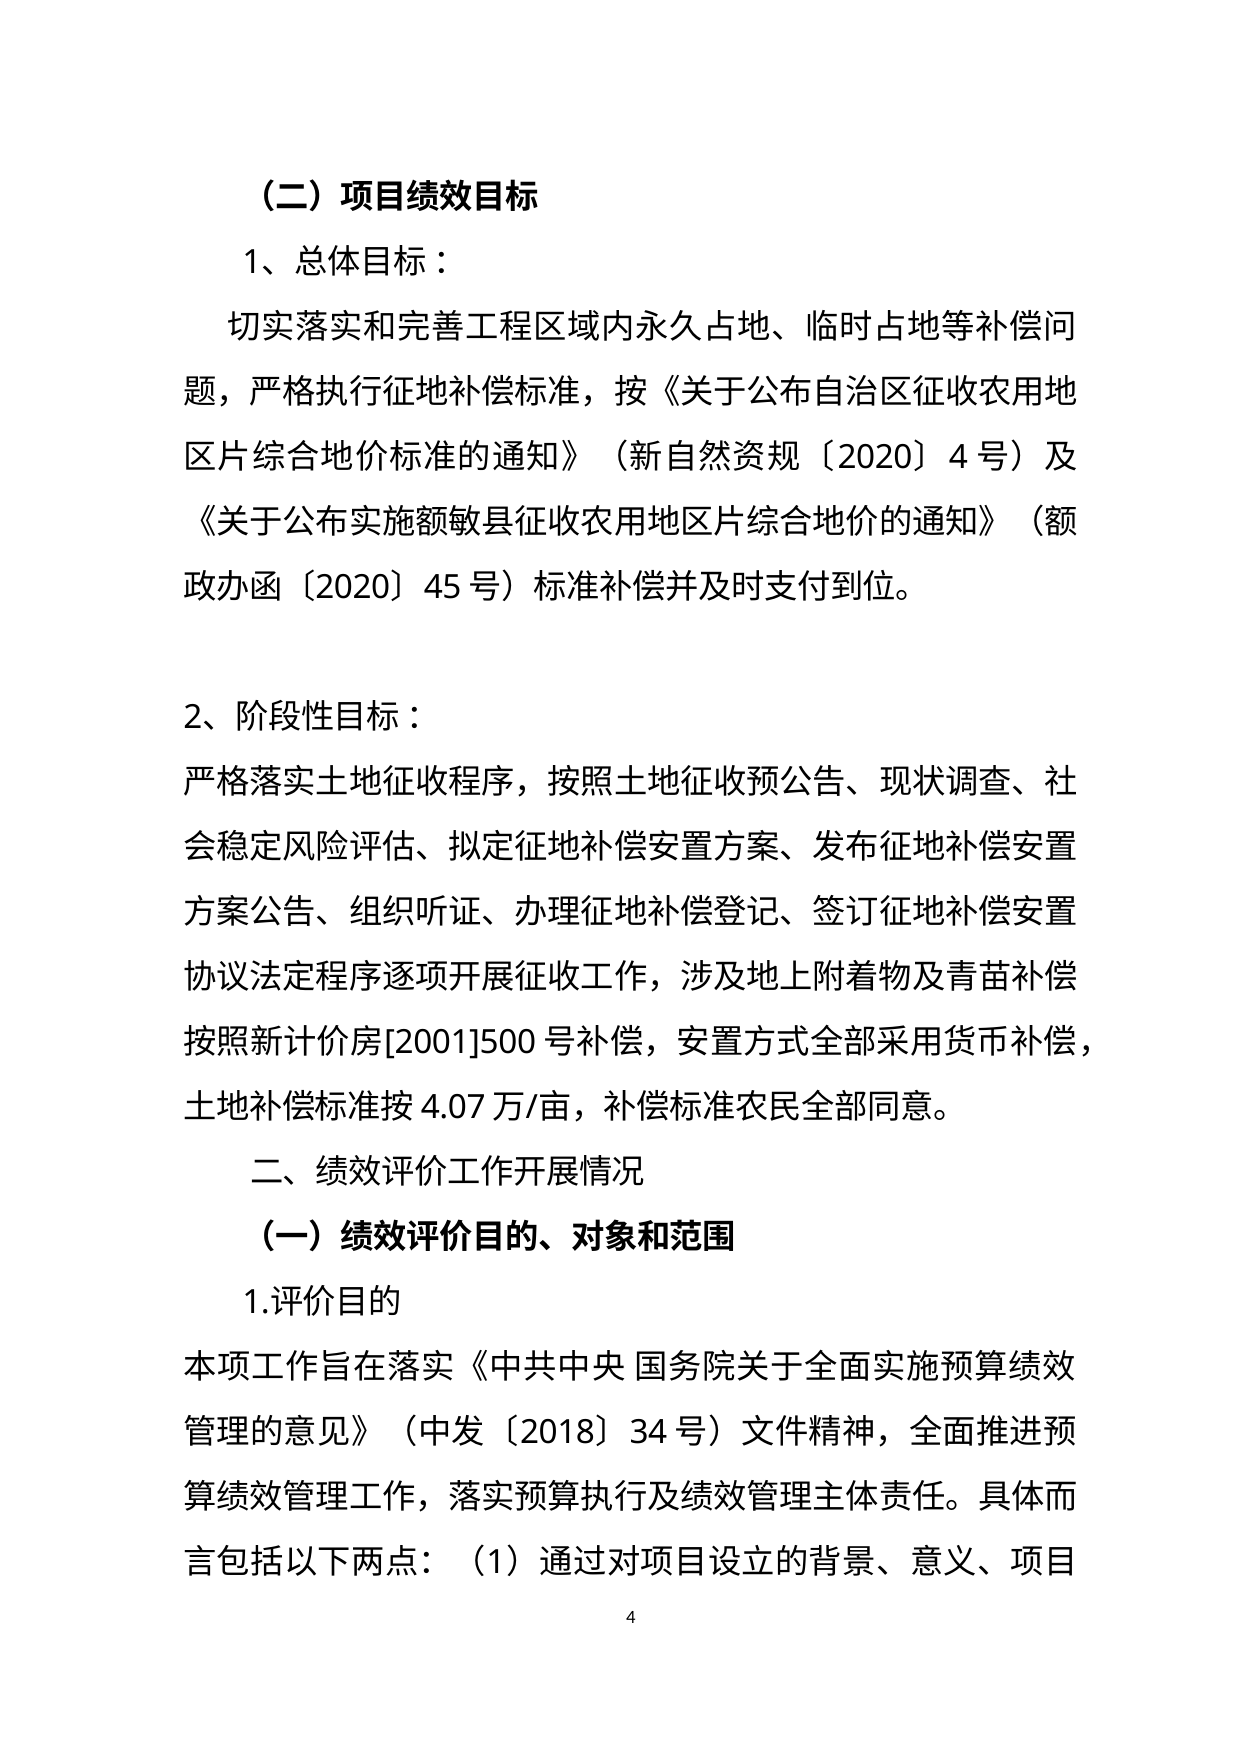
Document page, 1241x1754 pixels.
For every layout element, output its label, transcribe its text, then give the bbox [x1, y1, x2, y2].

text （一）绩效评价目的、对象和范围 [183, 1202, 1078, 1267]
text 二、绩效评价工作开展情况 [183, 1137, 1078, 1202]
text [183, 1267, 1078, 1592]
text 1、总体目标 ： 切实落实和完善工程区域内永久占地、临时占地等补偿问题，严格执行征地补偿标准，按《关于公布自治区征收农用地区片综合地价标准的通知》（新自然资规〔2020〕4号）及《关于公布实施额敏县征收农用地区片综合地价的通知》（额政办函〔2020〕45号）标准补偿并及时支付到位。 2、阶段性目标 ： 严格落实土地征收程序，按照土地征收预公告、现状调查、社会稳定风险评估、拟定征地补偿安置方案、发布征地补偿安置方案公告、组织听证、办理征地补偿登记、签订征地补偿安置协议法定程序逐项开展征收工作，涉及地上附着物及青苗补偿按照新计价房[2001]500号补偿，安置方式全部采用货币补偿，土地补偿标准按4.07万/亩，补偿标准农民全部同意。 [183, 227, 1078, 1137]
text （二）项目绩效目标 [183, 162, 1078, 227]
